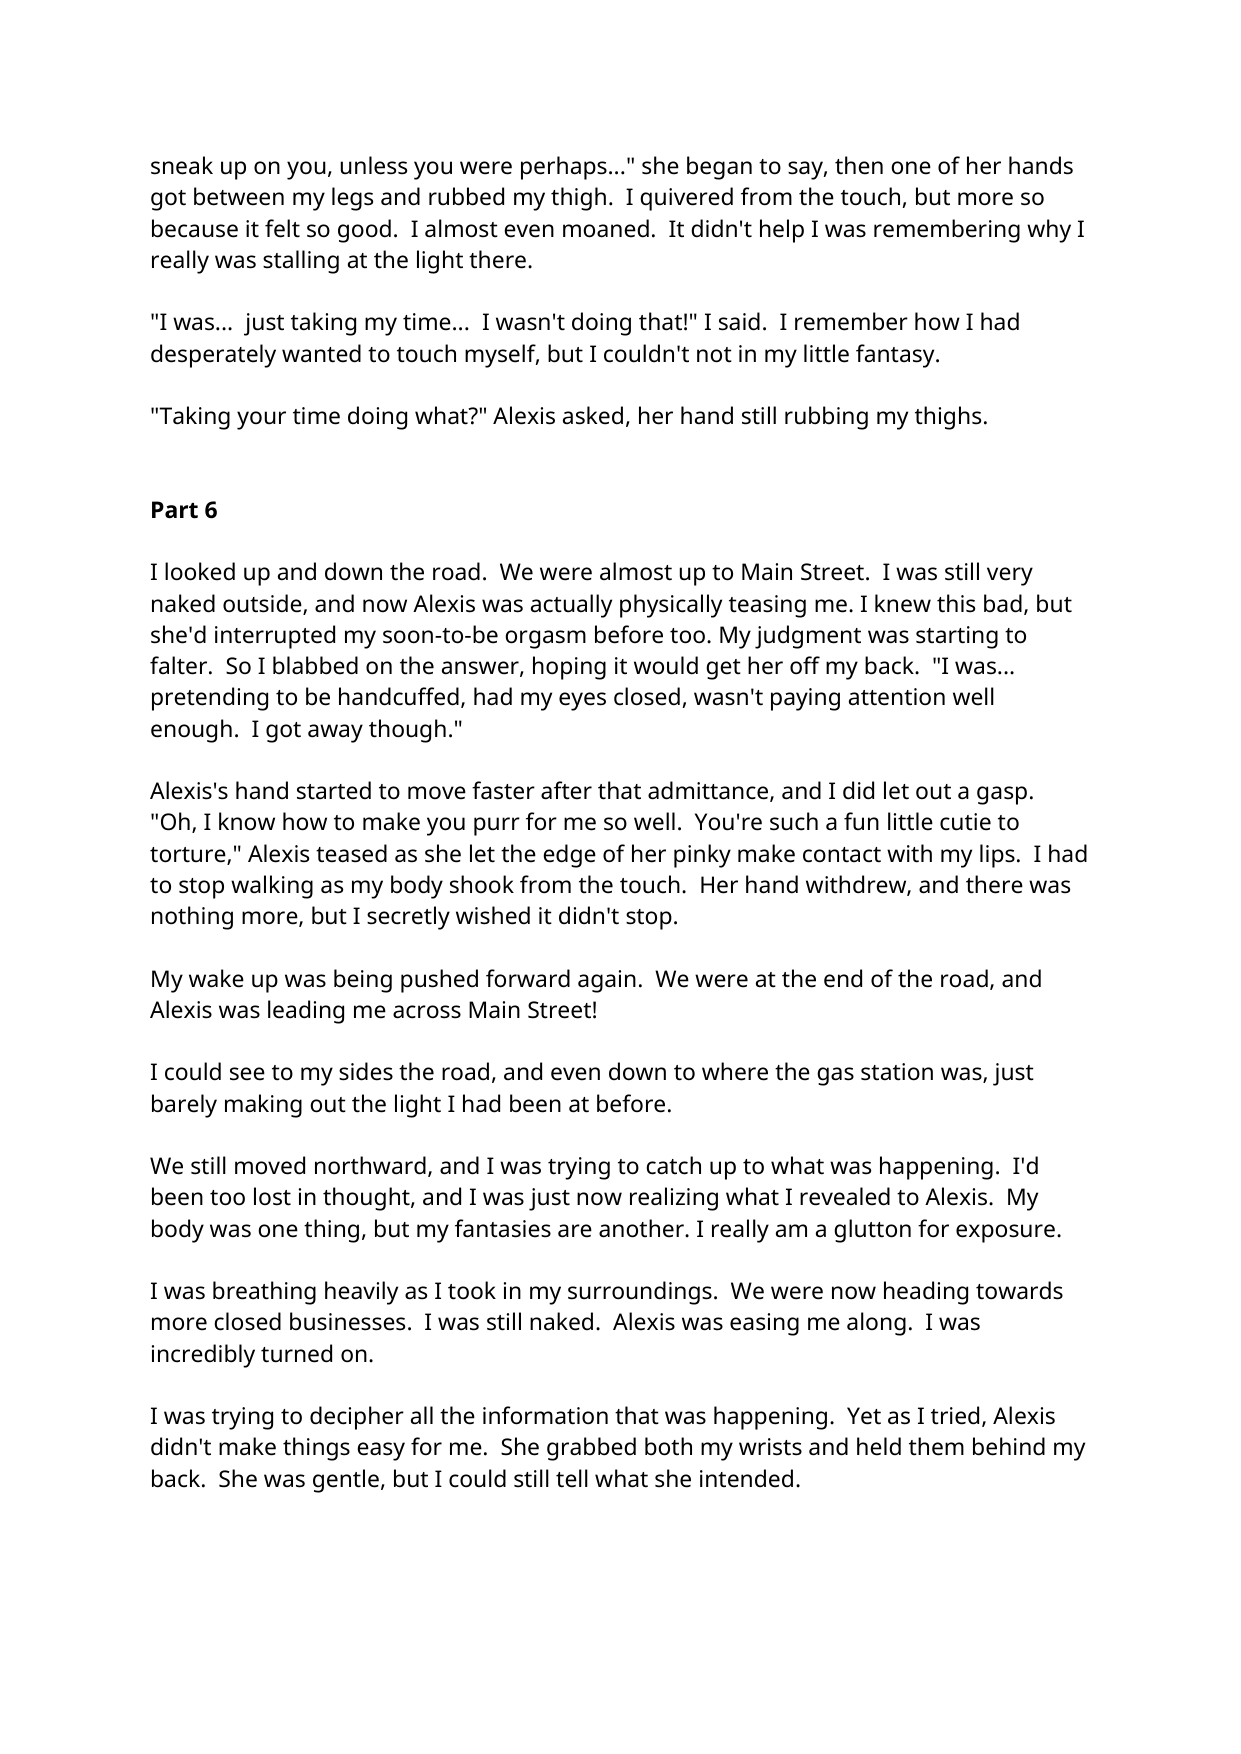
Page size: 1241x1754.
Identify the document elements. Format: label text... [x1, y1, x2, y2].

text I was trying to decipher all the information that was happening. Yet as I tried, Alexis didn't make things easy for me. She grabbed both my wrists and held them behind my back. She was gentle, but I could still tell what she intended. [150, 1400, 1090, 1494]
text Part 6 [150, 494, 1090, 525]
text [150, 150, 1090, 275]
text My wake up was being pushed forward again. We were at the end of the road, and Alexis was leading me across Main Street! [150, 962, 1090, 1025]
text I was breathing heavily as I took in my surroundings. We were now heading towards more closed businesses. I was still naked. Alexis was easing me along. I was incredibly turned on. [150, 1275, 1090, 1369]
text I looked up and down the road. We were almost up to Main Street. I was still very naked outside, and now Alexis was actually physically teasing me. I knew this bad, but she'd interrupted my soon-to-be orgasm before too. My judgment was starting to falter. So I blabbed on the answer, hoping it would get her off my back. "I was... pretending to be handcuffed, had my eyes closed, wasn't paying attention well enough. I got away though." [150, 556, 1090, 744]
text "Taking your time doing what?" Alexis asked, her hand still rubbing my thighs. [150, 400, 1090, 431]
text "I was... just taking my time... I wasn't doing that!" I said. I remember how I had desperately wanted to touch myself, but I couldn't not in my little fantasy. [150, 306, 1090, 369]
text We still moved northward, and I was trying to catch up to what was happening. I'd been too lost in thought, and I was just now realizing what I revealed to Alexis. My body was one thing, but my fantasies are another. I really am a glutton for exposure. [150, 1150, 1090, 1244]
text Alexis's hand started to move faster after that admittance, and I did let out a gasp. "Oh, I know how to make you purr for me so well. You're such a fun little cutie to torture," Alexis teased as she let the edge of her pinky make contact with my lips. I had to stop walking as my body shook from the touch. Her hand withdrew, and there was nothing more, but I secretly wished it didn't stop. [150, 775, 1090, 931]
text I could see to my sides the road, and even down to where the gas station was, just barely making out the light I had been at before. [150, 1056, 1090, 1119]
